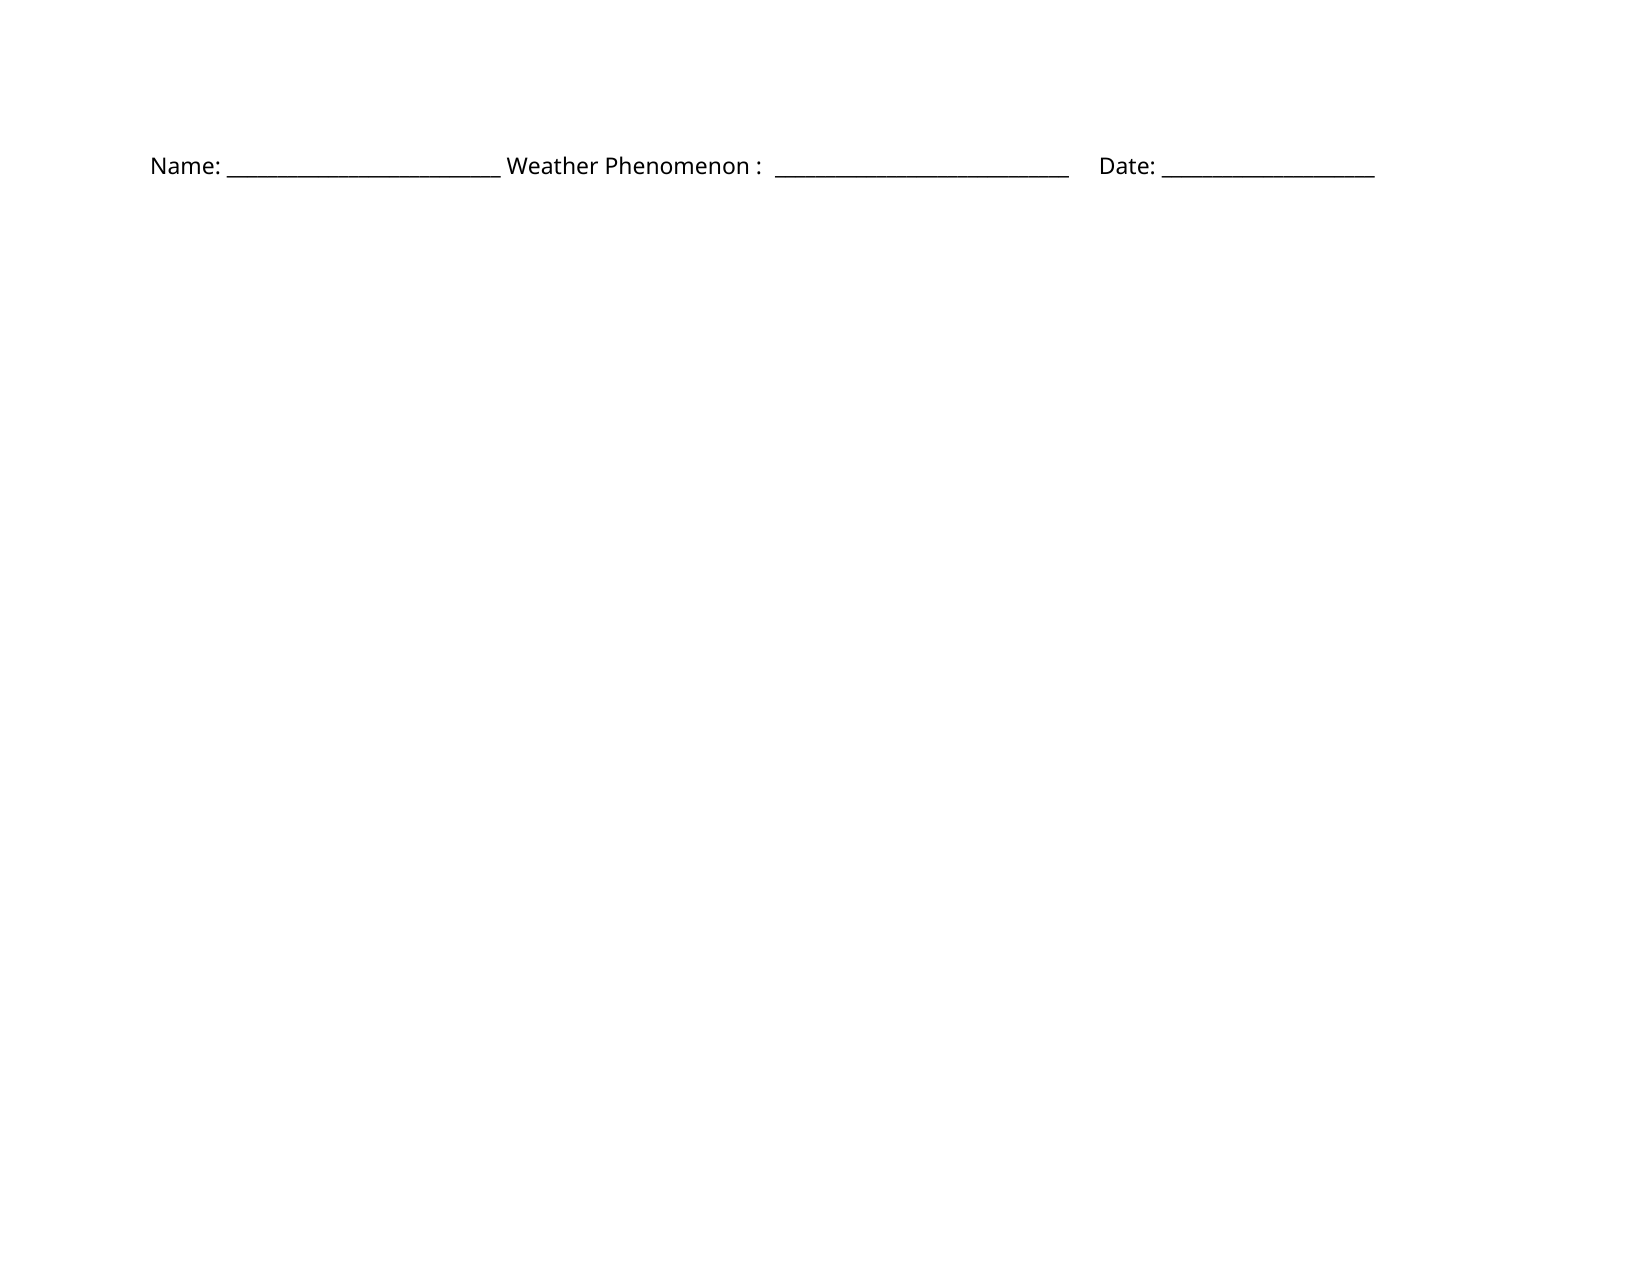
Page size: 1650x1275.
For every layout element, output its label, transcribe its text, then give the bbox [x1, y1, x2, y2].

text Name: ___________________________ Weather Phenomenon : _____________________________ Date: _____________________ [150, 150, 1500, 181]
